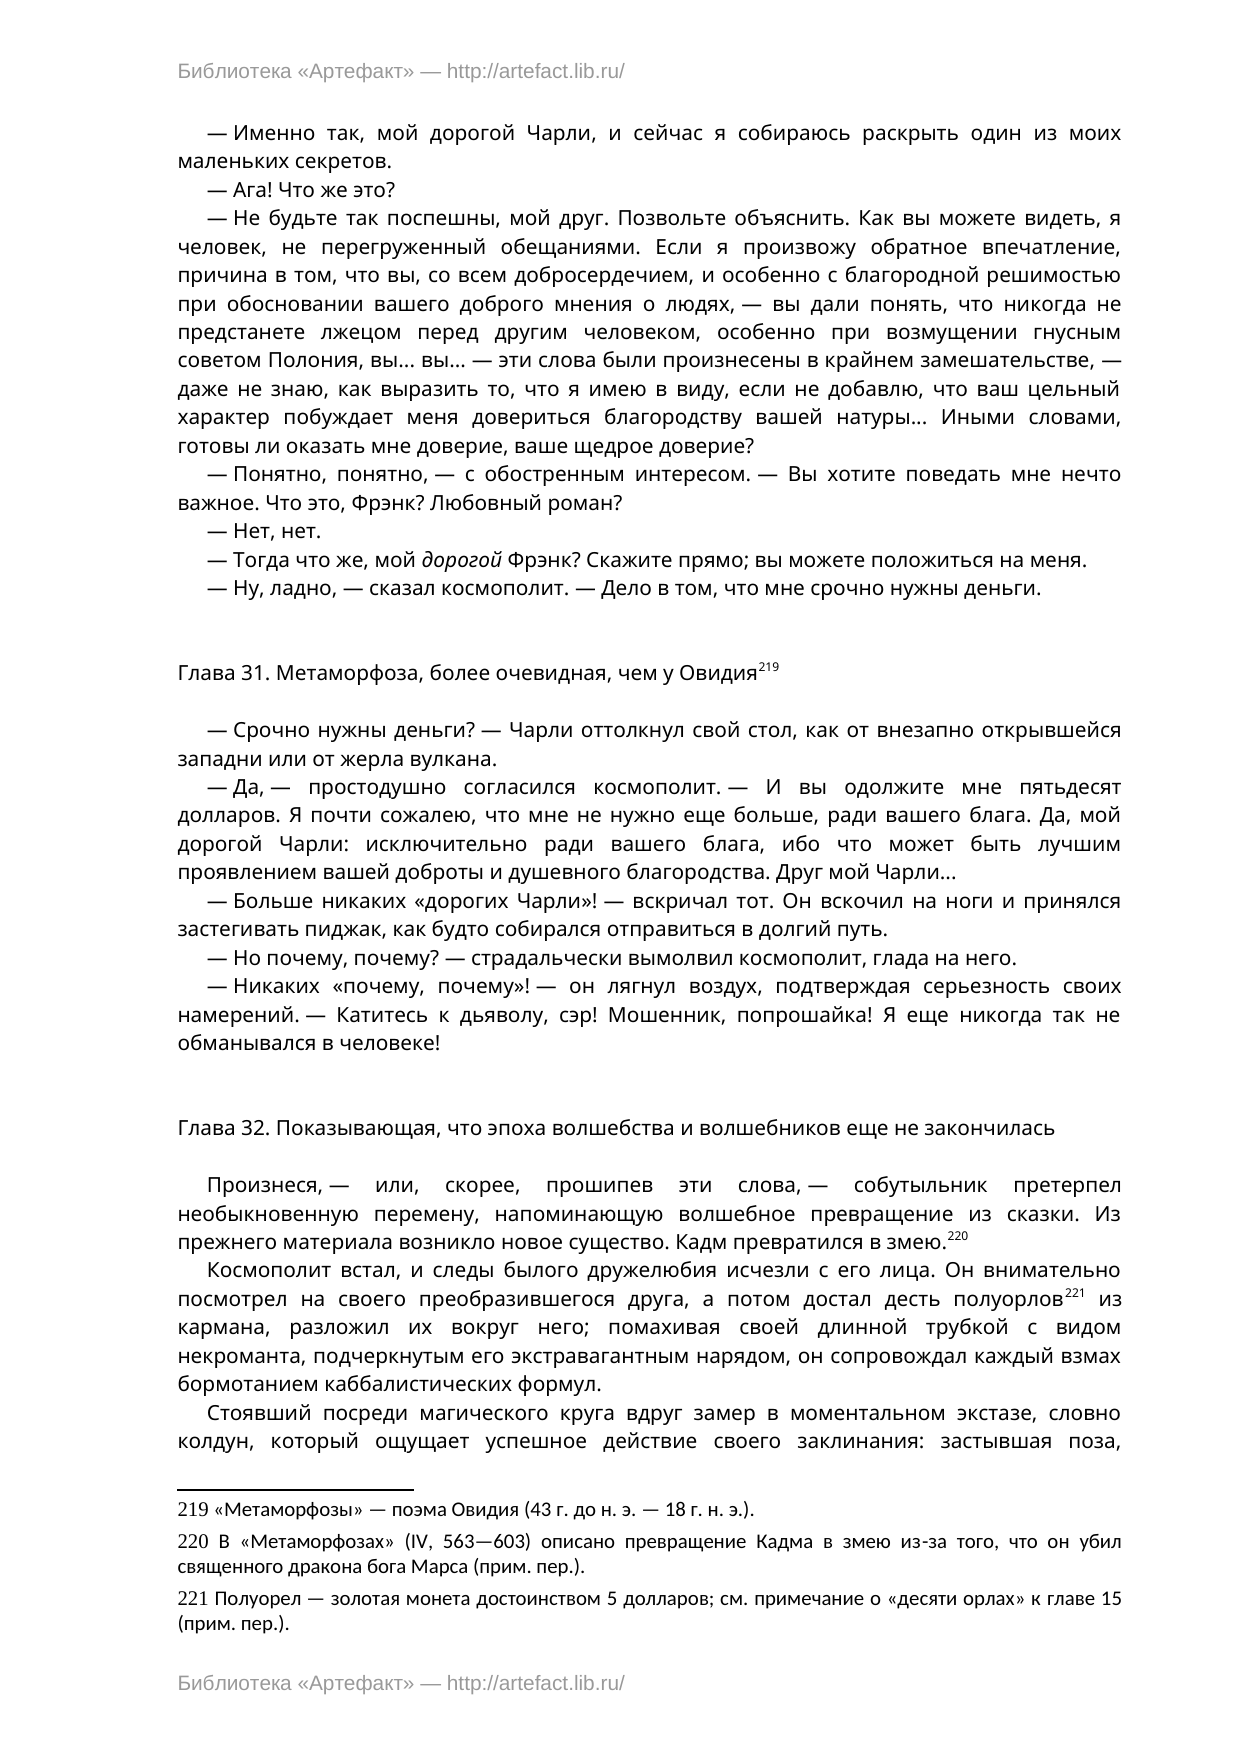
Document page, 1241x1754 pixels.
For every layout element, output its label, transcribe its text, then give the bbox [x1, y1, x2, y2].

text — Понятно, понятно, — с обостренным интересом. — Вы хотите поведать мне нечто важное. Что это, Фрэнк? Любовный роман? [177, 459, 1122, 516]
text — Именно так, мой дорогой Чарли, и сейчас я собираюсь раскрыть один из моих маленьких секретов. [177, 118, 1122, 175]
text — Никаких «почему, почему»! — он лягнул воздух, подтверждая серьезность своих намерений. — Катитесь к дьяволу, сэр! Мошенник, попрошайка! Я еще никогда так не обманывался в человеке! [177, 971, 1122, 1057]
text — Нет, нет. [177, 516, 1122, 545]
text — Срочно нужны деньги? — Чарли оттолкнул свой стол, как от внезапно открывшейся западни или от жерла вулкана. [177, 715, 1122, 772]
text — Больше никаких «дорогих Чарли»! — вскричал тот. Он вскочил на ноги и принялся застегивать пиджак, как будто собирался отправиться в долгий путь. [177, 886, 1122, 943]
text — Ага! Что же это? [177, 175, 1122, 203]
subtitle Глава 31. Метаморфоза, более очевидная, чем у Овидия [177, 658, 1122, 687]
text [177, 1398, 1122, 1455]
text — Ну, ладно, — сказал космополит. — Дело в том, что мне срочно нужны деньги. [177, 573, 1122, 602]
subtitle Глава 32. Показывающая, что эпоха волшебства и волшебников еще не закончилась [177, 1113, 1122, 1142]
text — Тогда что же, мой дорогой Фрэнк? Скажите прямо; вы можете положиться на меня. [177, 545, 1122, 573]
text — Но почему, почему? — страдальчески вымолвил космополит, глада на него. [177, 943, 1122, 971]
text Произнеся, — или, скорее, прошипев эти слова, — собутыльник претерпел необыкновенную перемену, напоминающую волшебное превращение из сказки. Из прежнего материала возникло новое существо. Кадм превратился в змею. [177, 1170, 1122, 1256]
text — Не будьте так поспешны, мой друг. Позвольте объяснить. Как вы можете видеть, я человек, не перегруженный обещаниями. Если я произвожу обратное впечатление, причина в том, что вы, со всем добросердечием, и особенно с благородной решимостью при обосновании вашего доброго мнения о людях, — вы дали понять, что никогда не предстанете лжецом перед другим человеком, особенно при возмущении гнусным советом Полония, вы... вы... — эти слова были произнесены в крайнем замешательстве, — даже не знаю, как выразить то, что я имею в виду, если не добавлю, что ваш цельный характер побуждает меня довериться благородству вашей натуры... Иными словами, готовы ли оказать мне доверие, ваше щедрое доверие? [177, 203, 1122, 459]
text Космополит встал, и следы былого дружелюбия исчезли с его лица. Он внимательно посмотрел на своего преобразившегося друга, а потом достал десть полуорлов из кармана, разложил их вокруг него; помахивая своей длинной трубкой с видом некроманта, подчеркнутым его экстравагантным нарядом, он сопровождал каждый взмах бормотанием каббалистических формул. [177, 1256, 1122, 1398]
text — Да, — простодушно согласился космополит. — И вы одолжите мне пятьдесят долларов. Я почти сожалею, что мне не нужно еще больше, ради вашего блага. Да, мой дорогой Чарли: исключительно ради вашего блага, ибо что может быть лучшим проявлением вашей доброты и душевного благородства. Друг мой Чарли... [177, 772, 1122, 886]
